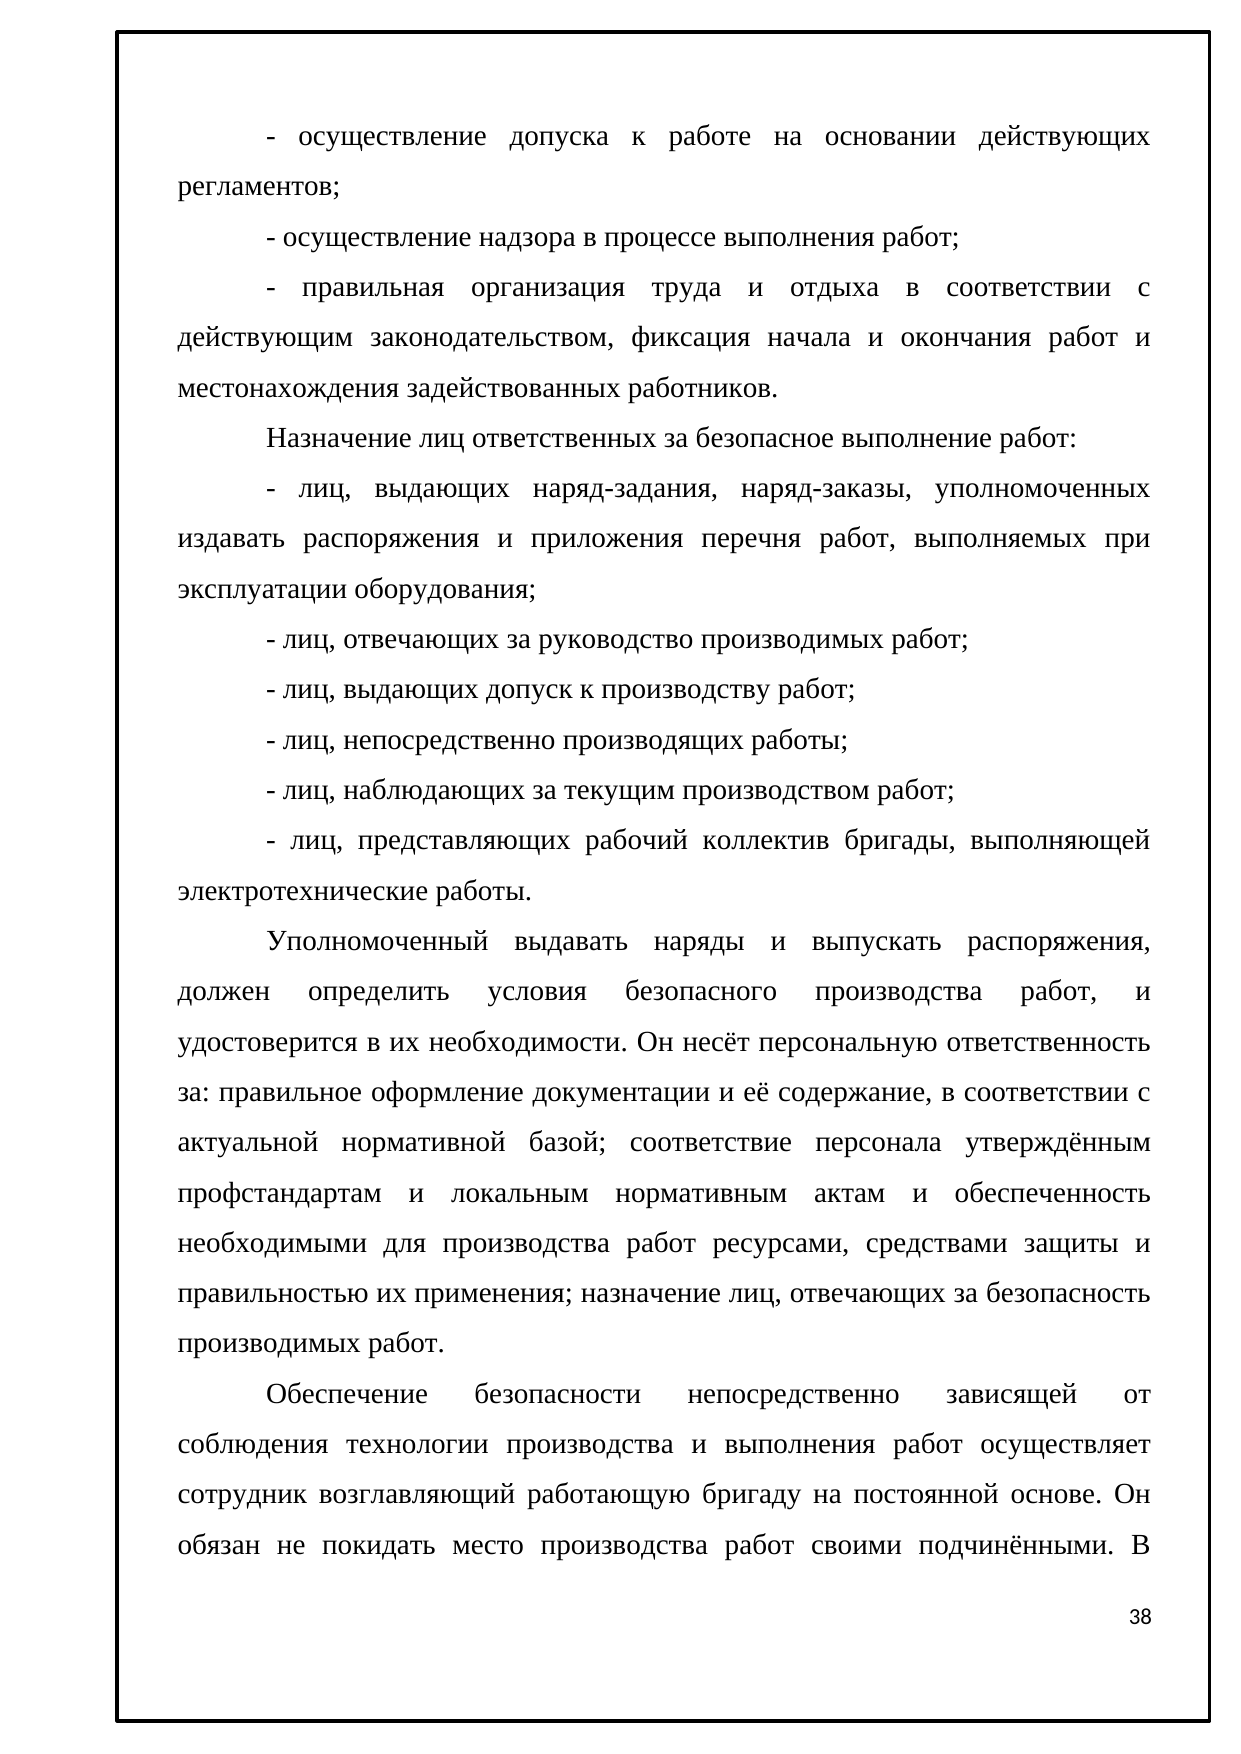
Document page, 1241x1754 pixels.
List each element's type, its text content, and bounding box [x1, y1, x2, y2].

text Назначение лиц ответственных за безопасное выполнение работ: [177, 420, 1152, 453]
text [177, 1376, 1152, 1560]
text - осуществление надзора в процессе выполнения работ; [177, 219, 1152, 252]
text - лиц, выдающих допуск к производству работ; [177, 672, 1152, 705]
text - осуществление допуска к работе на основании действующих регламентов; [177, 118, 1152, 202]
text - лиц, отвечающих за руководство производимых работ; [177, 621, 1152, 655]
text - правильная организация труда и отдыха в соответствии с действующим законодательством, фиксация начала и окончания работ и местонахождения задействованных работников. [177, 269, 1152, 403]
text Уполномоченный выдавать наряды и выпускать распоряжения, должен определить условия безопасного производства работ, и удостоверится в их необходимости. Он несёт персональную ответственность за: правильное оформление документации и её содержание, в соответствии с актуальной нормативной базой; соответствие персонала утверждённым профстандартам и локальным нормативным актам и обеспеченность необходимыми для производства работ ресурсами, средствами защиты и правильностью их применения; назначение лиц, отвечающих за безопасность производимых работ. [177, 923, 1152, 1359]
text - лиц, непосредственно производящих работы; [177, 722, 1152, 755]
text - лиц, выдающих наряд-задания, наряд-заказы, уполномоченных издавать распоряжения и приложения перечня работ, выполняемых при эксплуатации оборудования; [177, 470, 1152, 604]
text - лиц, представляющих рабочий коллектив бригады, выполняющей электротехнические работы. [177, 822, 1152, 906]
text - лиц, наблюдающих за текущим производством работ; [177, 772, 1152, 806]
